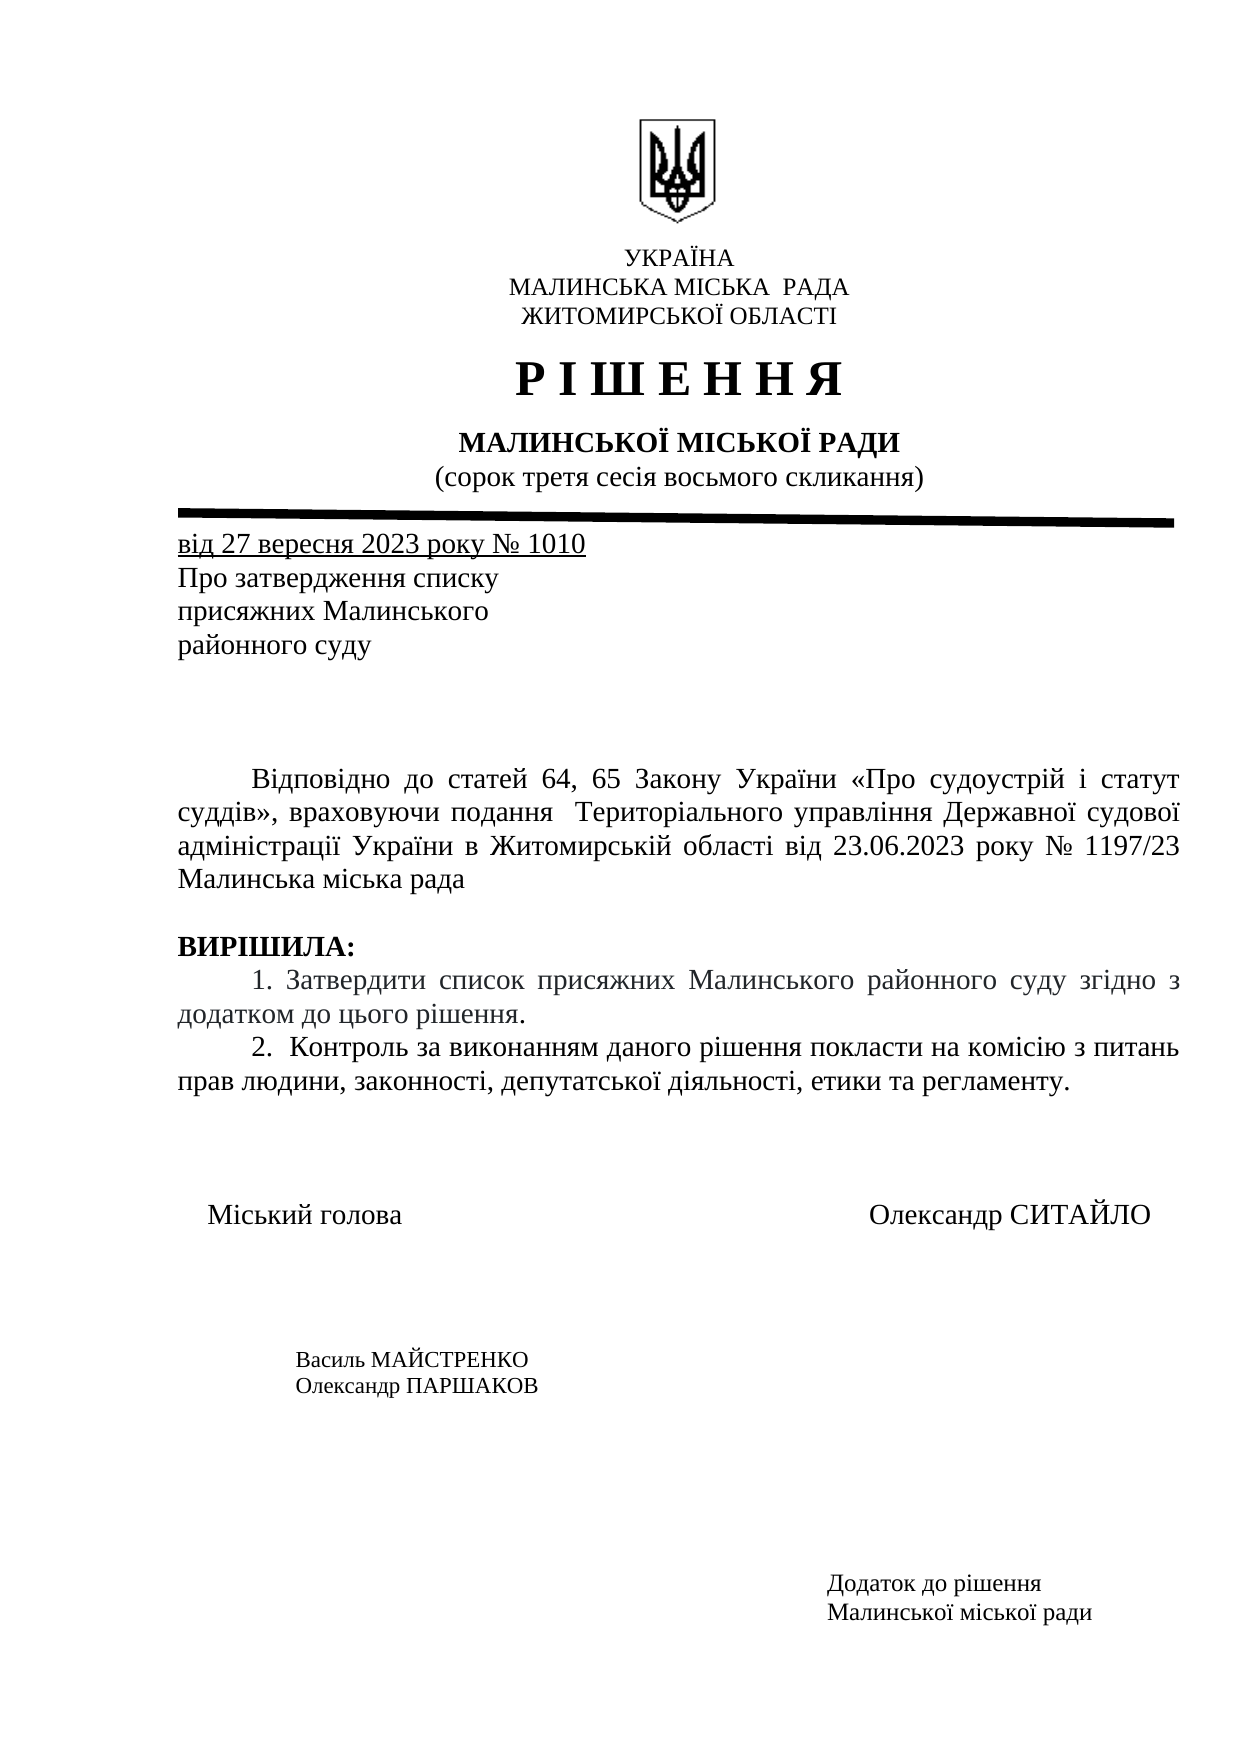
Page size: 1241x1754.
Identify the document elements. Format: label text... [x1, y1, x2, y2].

text Олександр ПАРШАКОВ [295, 1372, 1181, 1398]
text Про затвердження списку присяжних Малинського районного суду [177, 560, 606, 660]
text ЖИТОМИРСЬКОЇ ОБЛАСТІ [177, 301, 1181, 330]
text Малинської міської ради [827, 1597, 1181, 1626]
text Додаток до рішення [827, 1568, 1181, 1597]
text Василь МАЙСТРЕНКО [295, 1346, 1181, 1372]
text малинської МІСЬКОЇ ради [177, 426, 1181, 459]
text (сорок третя сесія восьмого скликання) [177, 459, 1181, 493]
text УКРАЇНА [177, 243, 1181, 272]
text Р І Ш Е Н Н я [177, 349, 1181, 406]
picture [633, 118, 721, 225]
text від 27 вересня 2023 року № 1010 [177, 526, 1181, 560]
text 1. Затвердити список присяжних Малинського районного суду згідно з додатком до цього рішення. [177, 962, 1181, 1029]
text 2. Контроль за виконанням даного рішення покласти на комісію з питань прав людини, законності, депутатської діяльності, етики та регламенту. [177, 1029, 1181, 1096]
text МАЛИНСЬКА МІСЬКА РАДА [177, 272, 1181, 301]
text Відповідно до статей 64, 65 Закону України «Про судоустрій і статут суддів», враховуючи подання Територіального управління Державної судової адміністрації України в Житомирській області від 23.06.2023 року № 1197/23 Малинська міська рада [177, 761, 1181, 895]
text ВИРІШИЛА: [177, 929, 1181, 962]
text Міський голова Олександр СИТАЙЛО [177, 1197, 1181, 1231]
